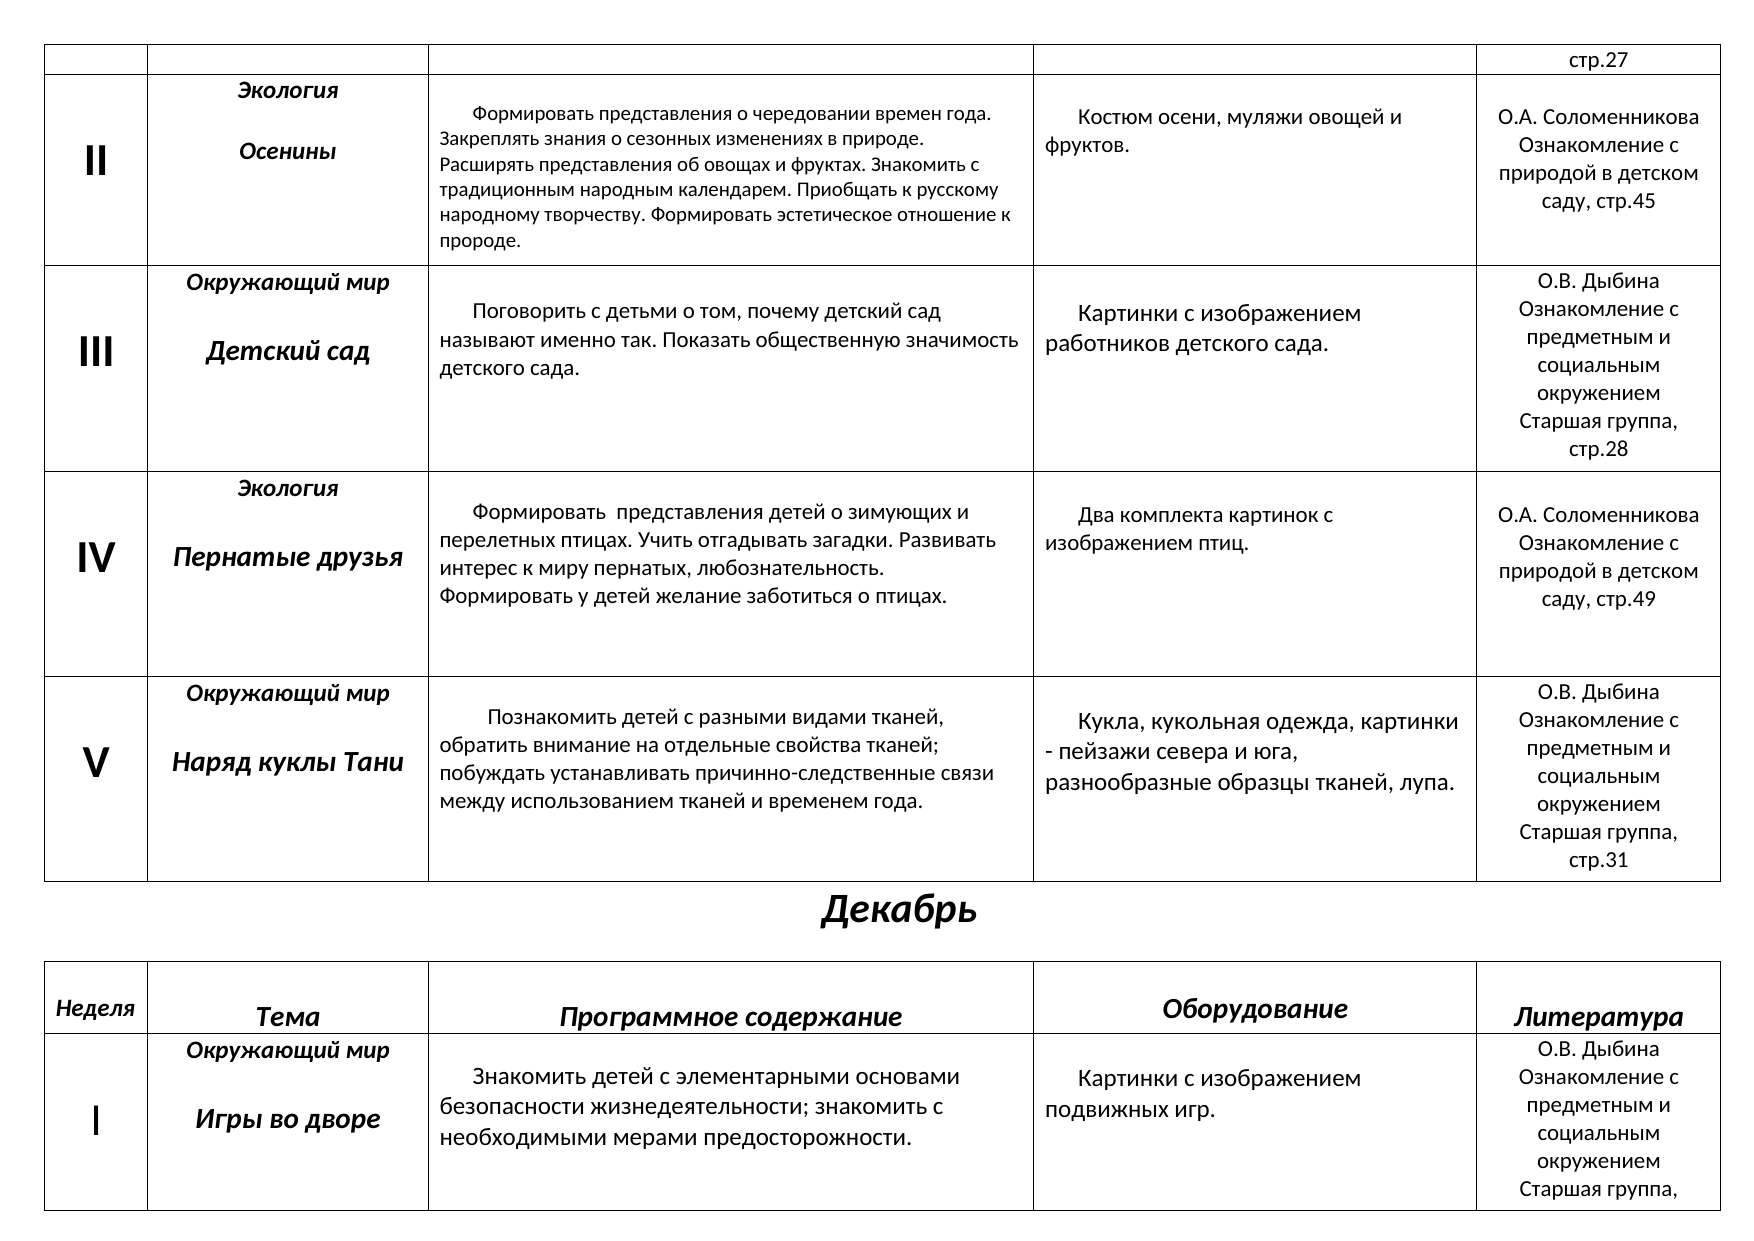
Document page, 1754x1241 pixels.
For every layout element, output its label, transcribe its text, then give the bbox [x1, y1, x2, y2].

table_cell Познакомить детей с разными видами тканей, обратить внимание на отдельные свойства тканей; побуждать устанавливать причинно-следственные связи между использованием тканей и временем года. [429, 677, 1033, 881]
table_cell О.В. Дыбина Ознакомление с предметным и социальным окружением Старшая группа, стр.31 [1477, 677, 1720, 881]
table_cell Окружающий мир Детский сад [148, 266, 428, 471]
table_cell Кукла, кукольная одежда, картинки - пейзажи севера и юга, разнообразные образцы тканей, лупа. [1034, 677, 1476, 881]
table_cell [1034, 45, 1476, 73]
table_cell II [45, 75, 147, 265]
table_header Неделя [45, 962, 147, 1033]
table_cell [429, 45, 1033, 73]
table_header Литература [1477, 962, 1720, 1033]
table_header Программное содержание [429, 962, 1033, 1033]
table_cell Экология Осенины [148, 75, 428, 265]
table_cell Поговорить с детьми о том, почему детский сад называют именно так. Показать общественную значимость детского сада. [429, 266, 1033, 471]
table_cell Формировать представления о чередовании времен года. Закреплять знания о сезонных изменениях в природе. Расширять представления об овощах и фруктах. Знакомить с традиционным народным календарем. Приобщать к русскому народному творчеству. Формировать эстетическое отношение к пророде. [429, 75, 1033, 265]
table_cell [1477, 45, 1720, 73]
table_cell III [45, 266, 147, 471]
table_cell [148, 45, 428, 73]
table_cell Окружающий мир Наряд куклы Тани [148, 677, 428, 881]
table_cell Формировать представления детей о зимующих и перелетных птицах. Учить отгадывать загадки. Развивать интерес к миру пернатых, любознательность. Формировать у детей желание заботиться о птицах. [429, 472, 1033, 676]
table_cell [1477, 1034, 1720, 1209]
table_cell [148, 1034, 428, 1209]
table_header Тема [148, 962, 428, 1033]
table_cell I [45, 1034, 147, 1209]
table_cell Картинки с изображением работников детского сада. [1034, 266, 1476, 471]
table_cell IV [45, 472, 147, 676]
table_cell V [45, 677, 147, 881]
table_header Оборудование [1034, 962, 1476, 1033]
table_cell О.А. Соломенникова Ознакомление с природой в детском саду, стр.45 [1477, 75, 1720, 265]
table_cell Два комплекта картинок с изображением птиц. [1034, 472, 1476, 676]
table_cell I [45, 45, 147, 73]
table_cell Костюм осени, муляжи овощей и фруктов. [1034, 75, 1476, 265]
text Декабрь [15, 882, 1709, 933]
table_cell Экология Пернатые друзья [148, 472, 428, 676]
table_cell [1034, 1034, 1476, 1209]
table_cell О.А. Соломенникова Ознакомление с природой в детском саду, стр.49 [1477, 472, 1720, 676]
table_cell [429, 1034, 1033, 1209]
table_cell О.В. Дыбина Ознакомление с предметным и социальным окружением Старшая группа, стр.28 [1477, 266, 1720, 471]
